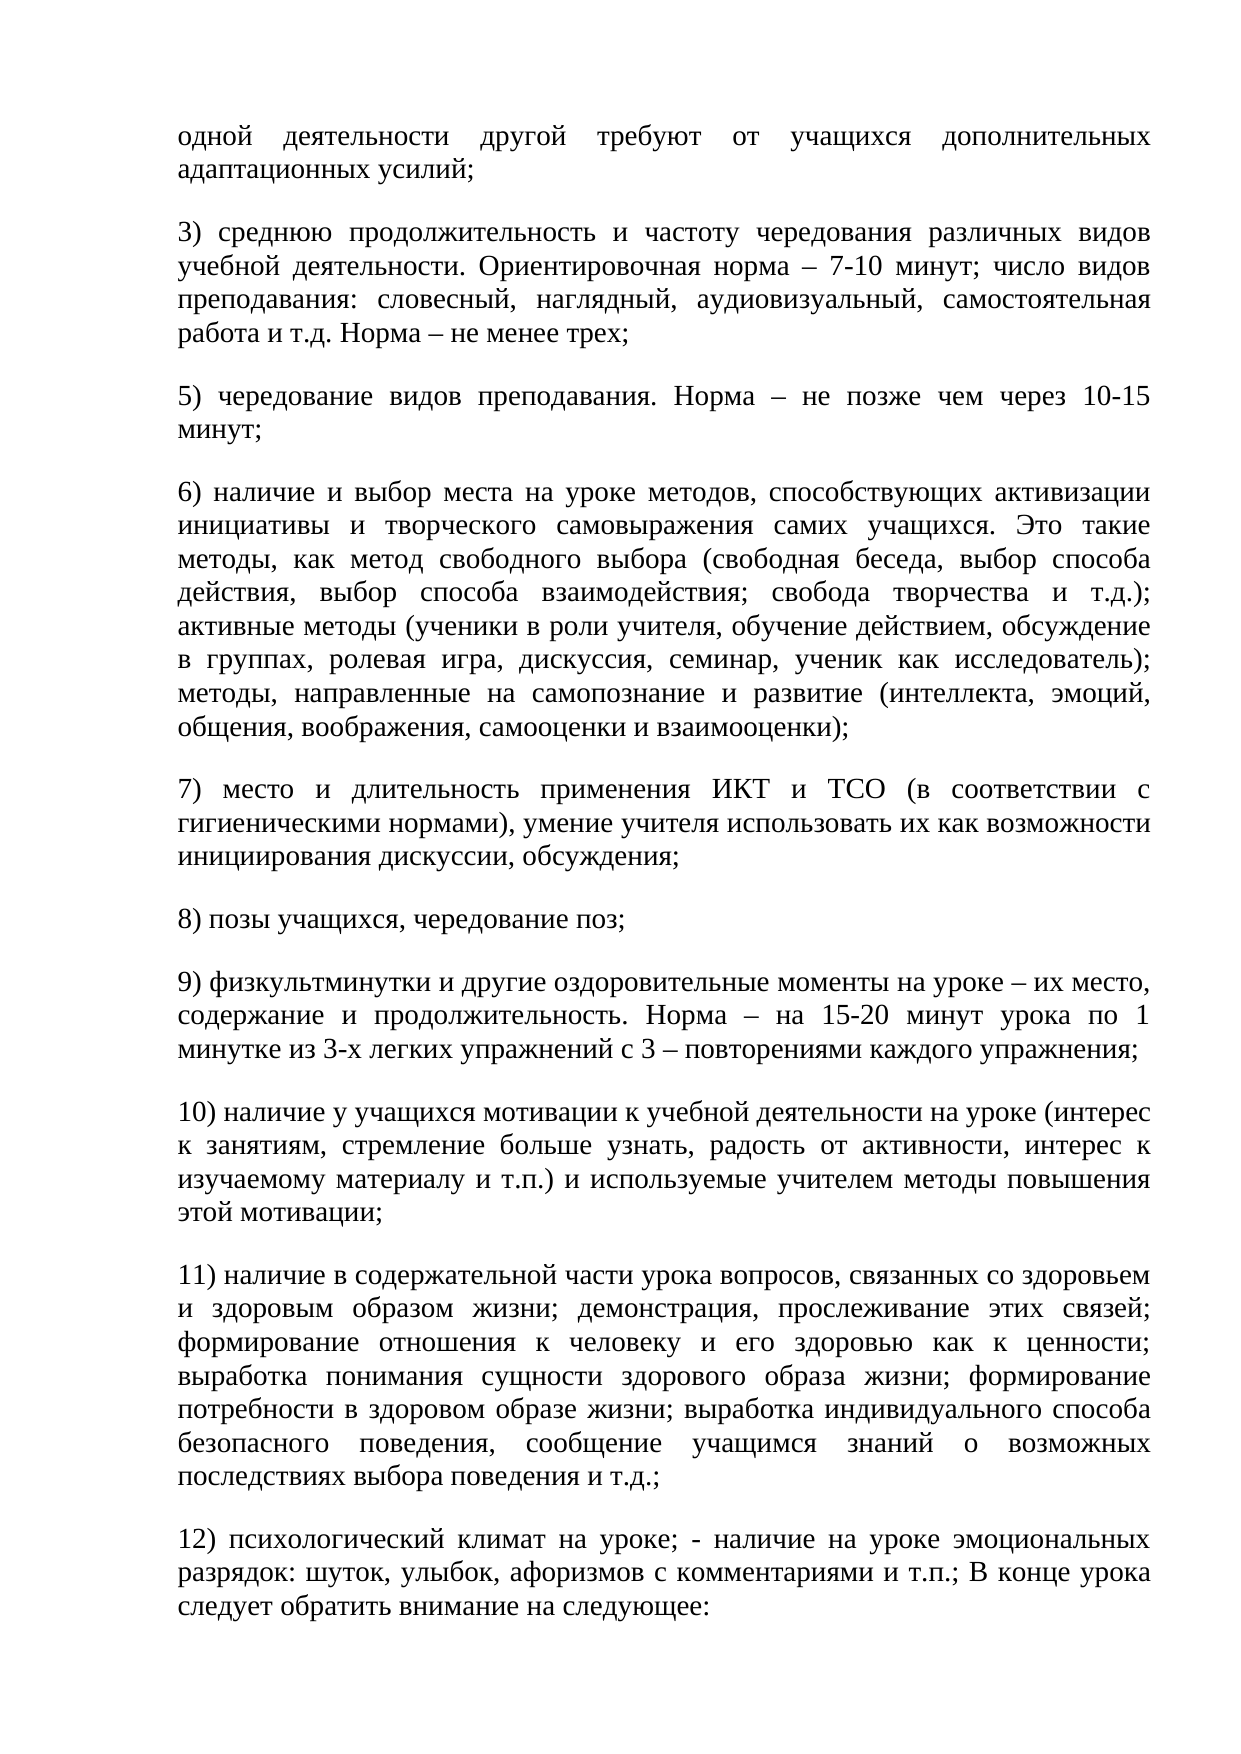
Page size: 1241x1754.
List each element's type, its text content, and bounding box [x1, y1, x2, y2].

text 8) позы учащихся, чередование поз; [177, 901, 1152, 935]
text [177, 118, 1152, 185]
text 3) среднюю продолжительность и частоту чередования различных видов учебной деятельности. Ориентировочная норма – 7-10 минут; число видов преподавания: словесный, наглядный, аудиовизуальный, самостоятельная работа и т.д. Норма – не менее трех; [177, 214, 1152, 348]
text 10) наличие у учащихся мотивации к учебной деятельности на уроке (интерес к занятиям, стремление больше узнать, радость от активности, интерес к изучаемому материалу и т.п.) и используемые учителем методы повышения этой мотивации; [177, 1094, 1152, 1228]
text 5) чередование видов преподавания. Норма – не позже чем через 10-15 минут; [177, 378, 1152, 445]
text 11) наличие в содержательной части урока вопросов, связанных со здоровьем и здоровым образом жизни; демонстрация, прослеживание этих связей; формирование отношения к человеку и его здоровью как к ценности; выработка понимания сущности здорового образа жизни; формирование потребности в здоровом образе жизни; выработка индивидуального способа безопасного поведения, сообщение учащимся знаний о возможных последствиях выбора поведения и т.д.; [177, 1257, 1152, 1492]
text 6) наличие и выбор места на уроке методов, способствующих активизации инициативы и творческого самовыражения самих учащихся. Это такие методы, как метод свободного выбора (свободная беседа, выбор способа действия, выбор способа взаимодействия; свобода творчества и т.д.); активные методы (ученики в роли учителя, обучение действием, обсуждение в группах, ролевая игра, дискуссия, семинар, ученик как исследователь); методы, направленные на самопознание и развитие (интеллекта, эмоций, общения, воображения, самооценки и взаимооценки); [177, 474, 1152, 742]
text 12) психологический климат на уроке; - наличие на уроке эмоциональных разрядок: шуток, улыбок, афоризмов с комментариями и т.п.; В конце урока следует обратить внимание на следующее: [177, 1521, 1152, 1622]
text 7) место и длительность применения ИКТ и ТСО (в соответствии с гигиеническими нормами), умение учителя использовать их как возможности инициирования дискуссии, обсуждения; [177, 771, 1152, 872]
text 9) физкультминутки и другие оздоровительные моменты на уроке – их место, содержание и продолжительность. Норма – на 15-20 минут урока по 1 минутке из 3-х легких упражнений с 3 – повторениями каждого упражнения; [177, 964, 1152, 1064]
